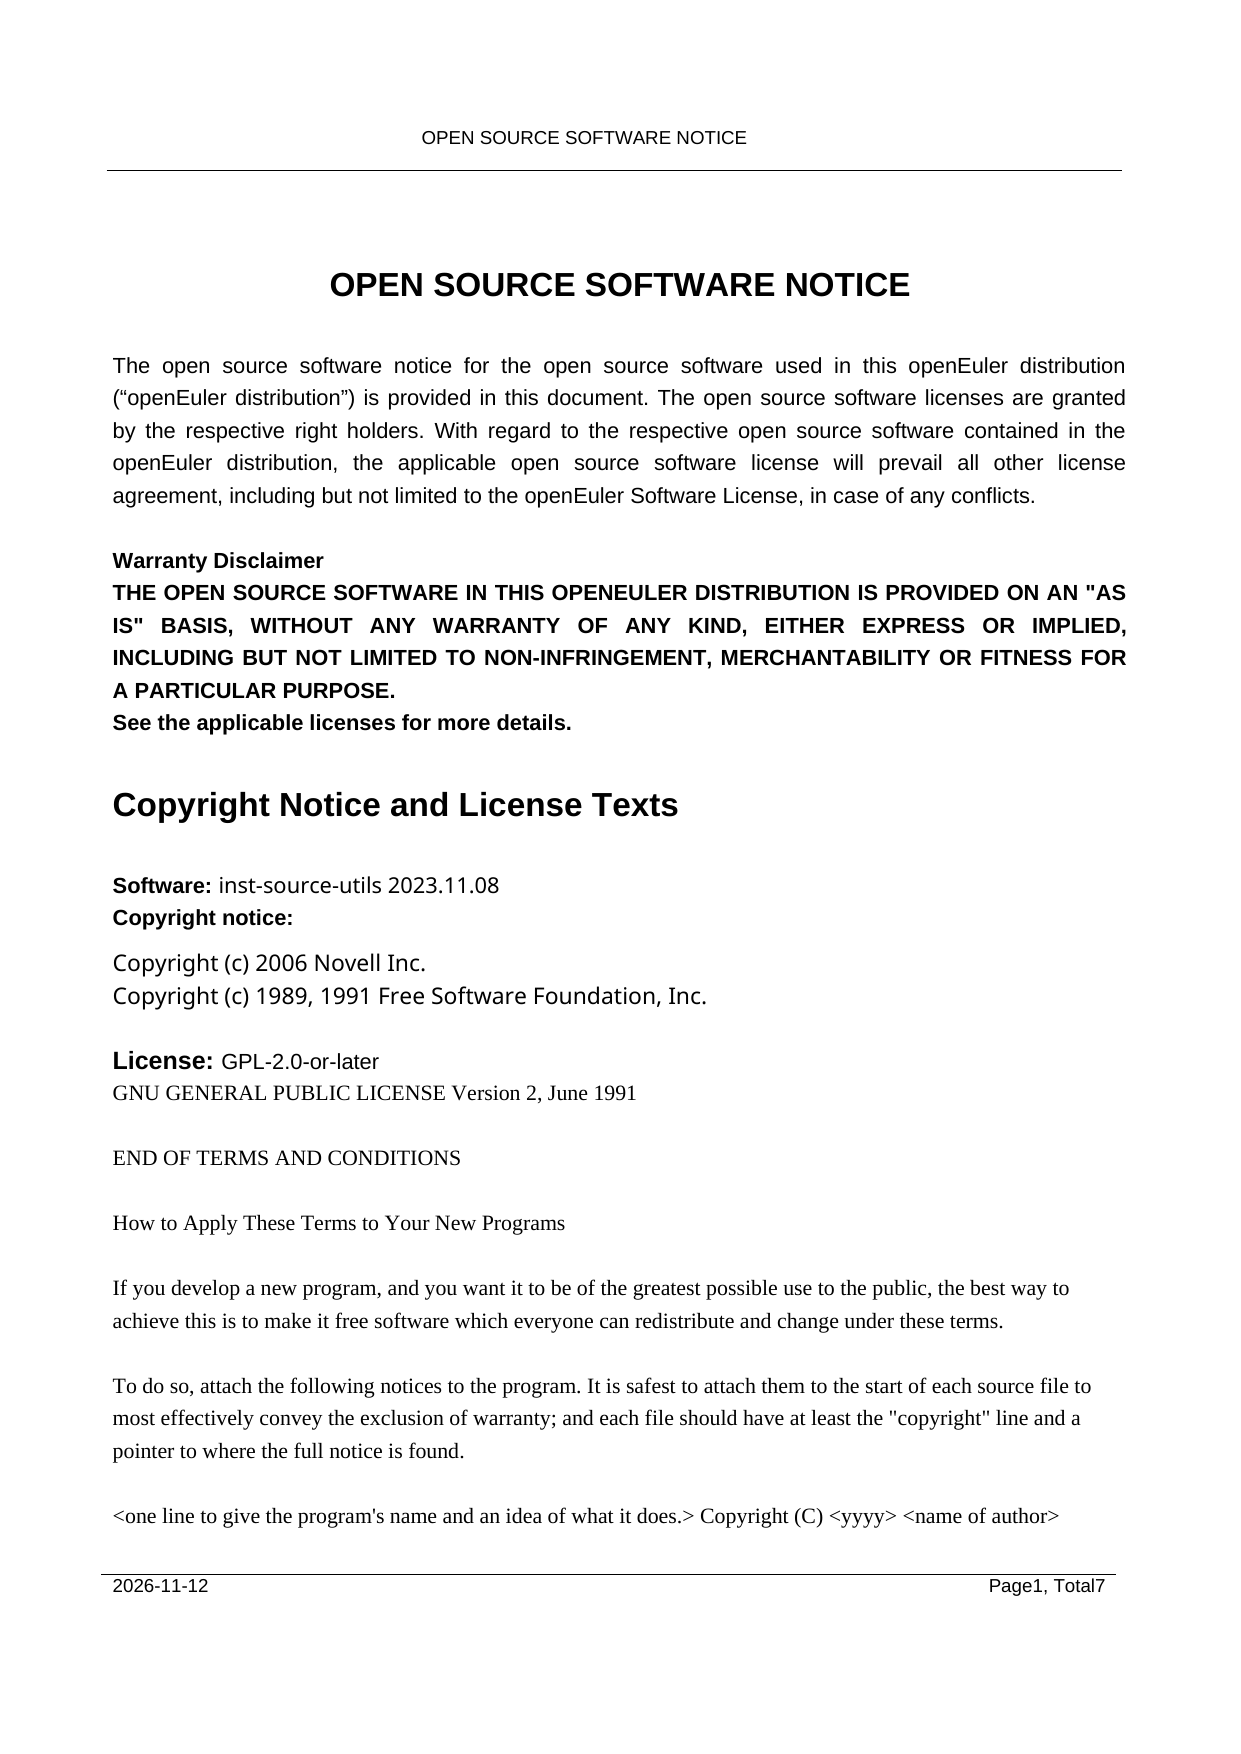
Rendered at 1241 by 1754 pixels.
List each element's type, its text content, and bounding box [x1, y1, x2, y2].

text THE OPEN SOURCE SOFTWARE IN THIS OPENEULER DISTRIBUTION IS PROVIDED ON AN "AS IS" BASIS, WITHOUT ANY WARRANTY OF ANY KIND, EITHER EXPRESS OR IMPLIED, INCLUDING BUT NOT LIMITED TO NON-INFRINGEMENT, MERCHANTABILITY OR FITNESS FOR A PARTICULAR PURPOSE. See the applicable licenses for more details. [112, 576, 1128, 739]
text The open source software notice for the open source software used in this openEuler distribution (“openEuler distribution”) is provided in this document. The open source software licenses are granted by the respective right holders. With regard to the respective open source software contained in the openEuler distribution, the applicable open source software license will prevail all other license agreement, including but not limited to the openEuler Software License, in case of any conflicts. [112, 349, 1128, 511]
title Software: inst-source-utils 2023.11.08 [112, 869, 1128, 901]
text Copyright notice: [112, 901, 1128, 934]
text Copyright (c) 2006 Novell Inc. Copyright (c) 1989, 1991 Free Software Foundation, Inc. [112, 947, 1128, 1044]
text Copyright Notice and License Texts [112, 771, 1128, 836]
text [112, 1077, 1128, 1532]
text License: GPL-2.0-or-later [112, 1044, 1128, 1077]
text OPEN SOURCE SOFTWARE NOTICE [112, 251, 1128, 316]
text Warranty Disclaimer [112, 544, 1128, 576]
